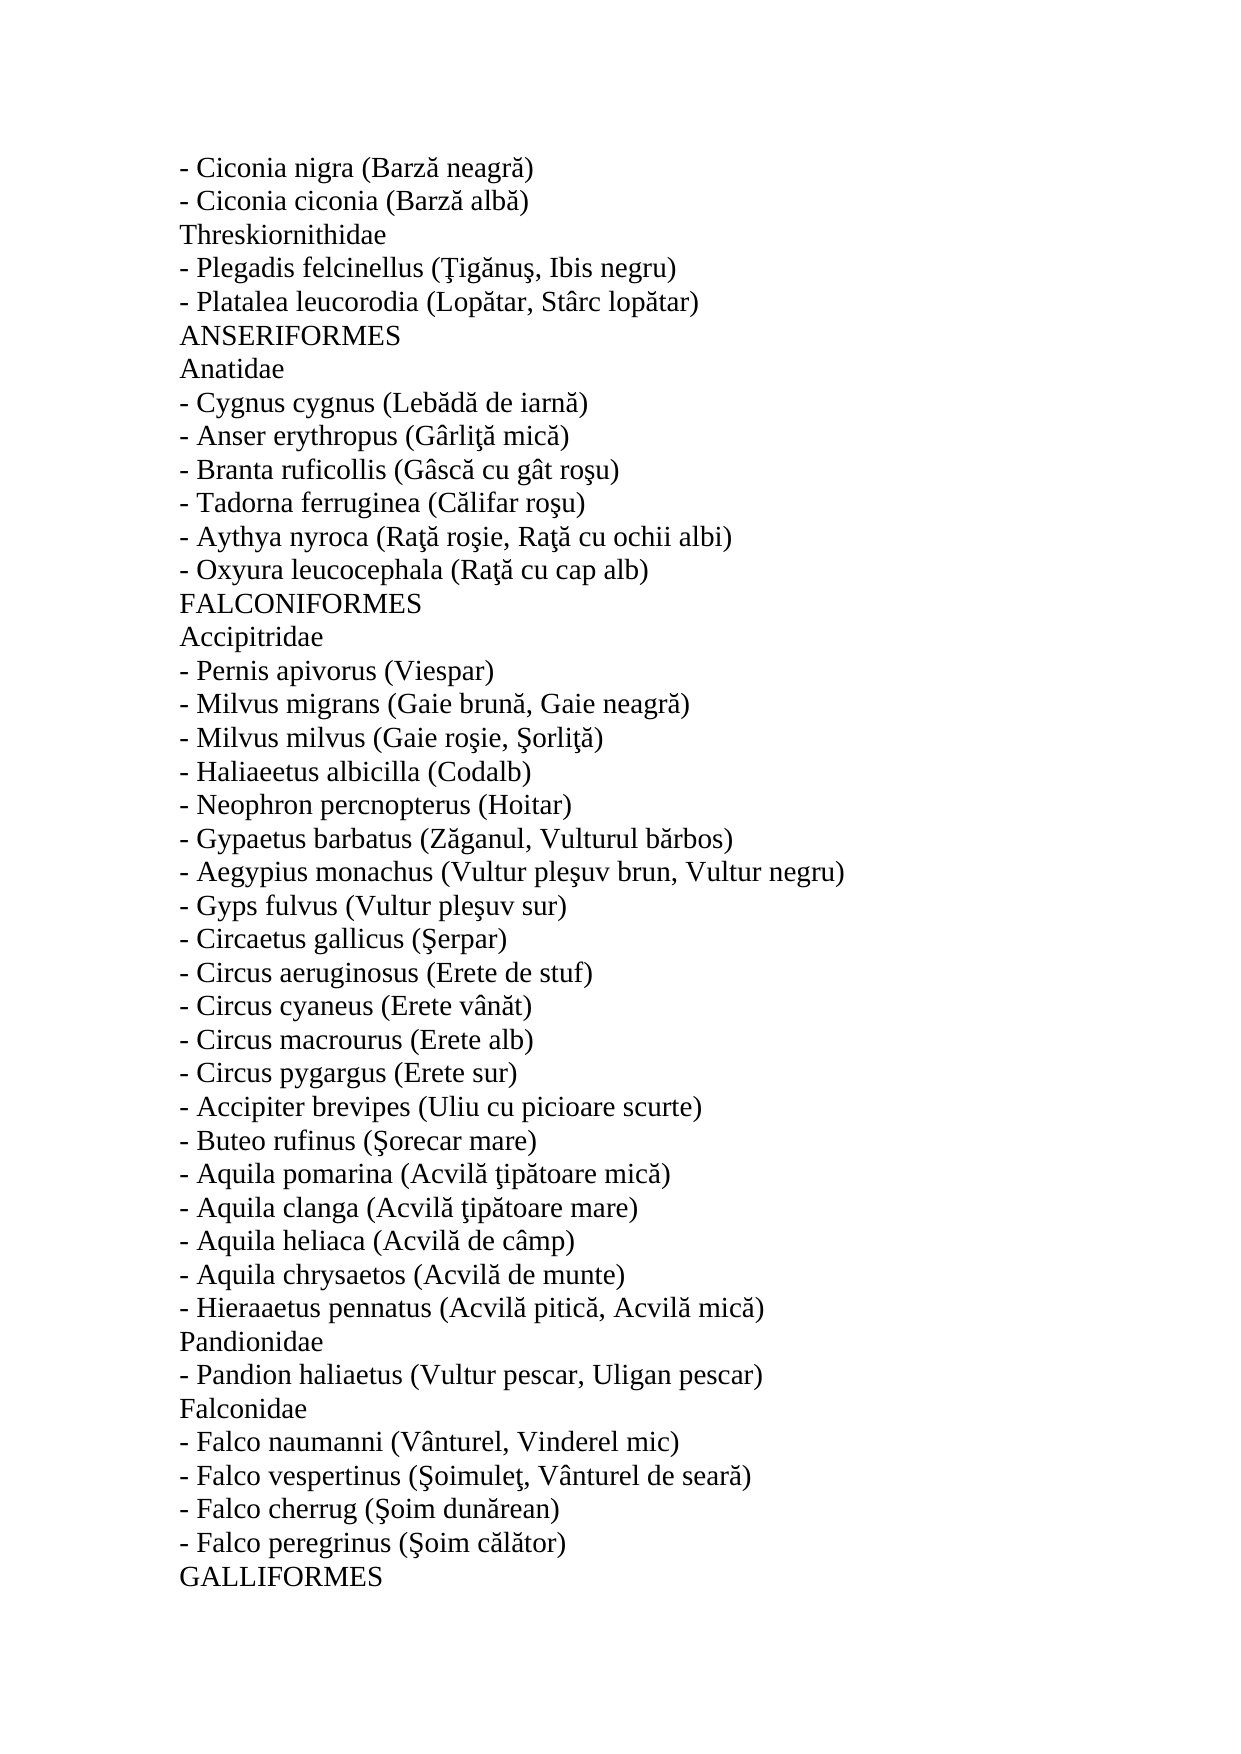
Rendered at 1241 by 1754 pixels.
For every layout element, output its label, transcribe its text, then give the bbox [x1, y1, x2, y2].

text - Plegadis felcinellus (Ţigănuş, Ibis negru) [150, 251, 1090, 284]
text - Accipiter brevipes (Uliu cu picioare scurte) [150, 1089, 1090, 1123]
text Pandionidae [150, 1324, 1090, 1357]
text GALLIFORMES [150, 1559, 1090, 1592]
text - Aquila heliaca (Acvilă de câmp) [150, 1223, 1090, 1257]
text - Circaetus gallicus (Şerpar) [150, 921, 1090, 955]
text Threskiornithidae [150, 217, 1090, 251]
text - Gypaetus barbatus (Zăganul, Vulturul bărbos) [150, 821, 1090, 854]
text - Aquila pomarina (Acvilă ţipătoare mică) [150, 1156, 1090, 1190]
text - Ciconia ciconia (Barză albă) [150, 183, 1090, 217]
text - Circus aeruginosus (Erete de stuf) [150, 955, 1090, 988]
text - Cygnus cygnus (Lebădă de iarnă) [150, 385, 1090, 418]
text FALCONIFORMES [150, 586, 1090, 619]
text - Haliaeetus albicilla (Codalb) [150, 754, 1090, 787]
text - Milvus migrans (Gaie brună, Gaie neagră) [150, 687, 1090, 720]
text - Aegypius monachus (Vultur pleşuv brun, Vultur negru) [150, 854, 1090, 888]
text - Oxyura leucocephala (Raţă cu cap alb) [150, 552, 1090, 586]
text - Ciconia nigra (Barză neagră) [150, 150, 1090, 183]
text - Falco vespertinus (Şoimuleţ, Vânturel de seară) [150, 1458, 1090, 1492]
text - Circus cyaneus (Erete vânăt) [150, 988, 1090, 1022]
text - Falco peregrinus (Şoim călător) [150, 1525, 1090, 1559]
text - Branta ruficollis (Gâscă cu gât roşu) [150, 452, 1090, 485]
text - Anser erythropus (Gârliţă mică) [150, 418, 1090, 452]
text Falconidae [150, 1391, 1090, 1424]
text - Pandion haliaetus (Vultur pescar, Uligan pescar) [150, 1357, 1090, 1391]
text ANSERIFORMES [150, 318, 1090, 351]
text - Circus pygargus (Erete sur) [150, 1056, 1090, 1089]
text - Aythya nyroca (Raţă roşie, Raţă cu ochii albi) [150, 519, 1090, 552]
text - Hieraaetus pennatus (Acvilă pitică, Acvilă mică) [150, 1290, 1090, 1324]
text Accipitridae [150, 619, 1090, 653]
text - Pernis apivorus (Viespar) [150, 653, 1090, 687]
text - Aquila chrysaetos (Acvilă de munte) [150, 1257, 1090, 1290]
text - Neophron percnopterus (Hoitar) [150, 787, 1090, 821]
text - Buteo rufinus (Şorecar mare) [150, 1123, 1090, 1156]
text - Tadorna ferruginea (Călifar roşu) [150, 485, 1090, 519]
text - Aquila clanga (Acvilă ţipătoare mare) [150, 1190, 1090, 1223]
text - Gyps fulvus (Vultur pleşuv sur) [150, 888, 1090, 921]
text - Circus macrourus (Erete alb) [150, 1022, 1090, 1056]
text - Milvus milvus (Gaie roşie, Şorliţă) [150, 720, 1090, 754]
text Anatidae [150, 351, 1090, 385]
text - Platalea leucorodia (Lopătar, Stârc lopătar) [150, 284, 1090, 318]
text - Falco cherrug (Şoim dunărean) [150, 1492, 1090, 1525]
text - Falco naumanni (Vânturel, Vinderel mic) [150, 1424, 1090, 1458]
